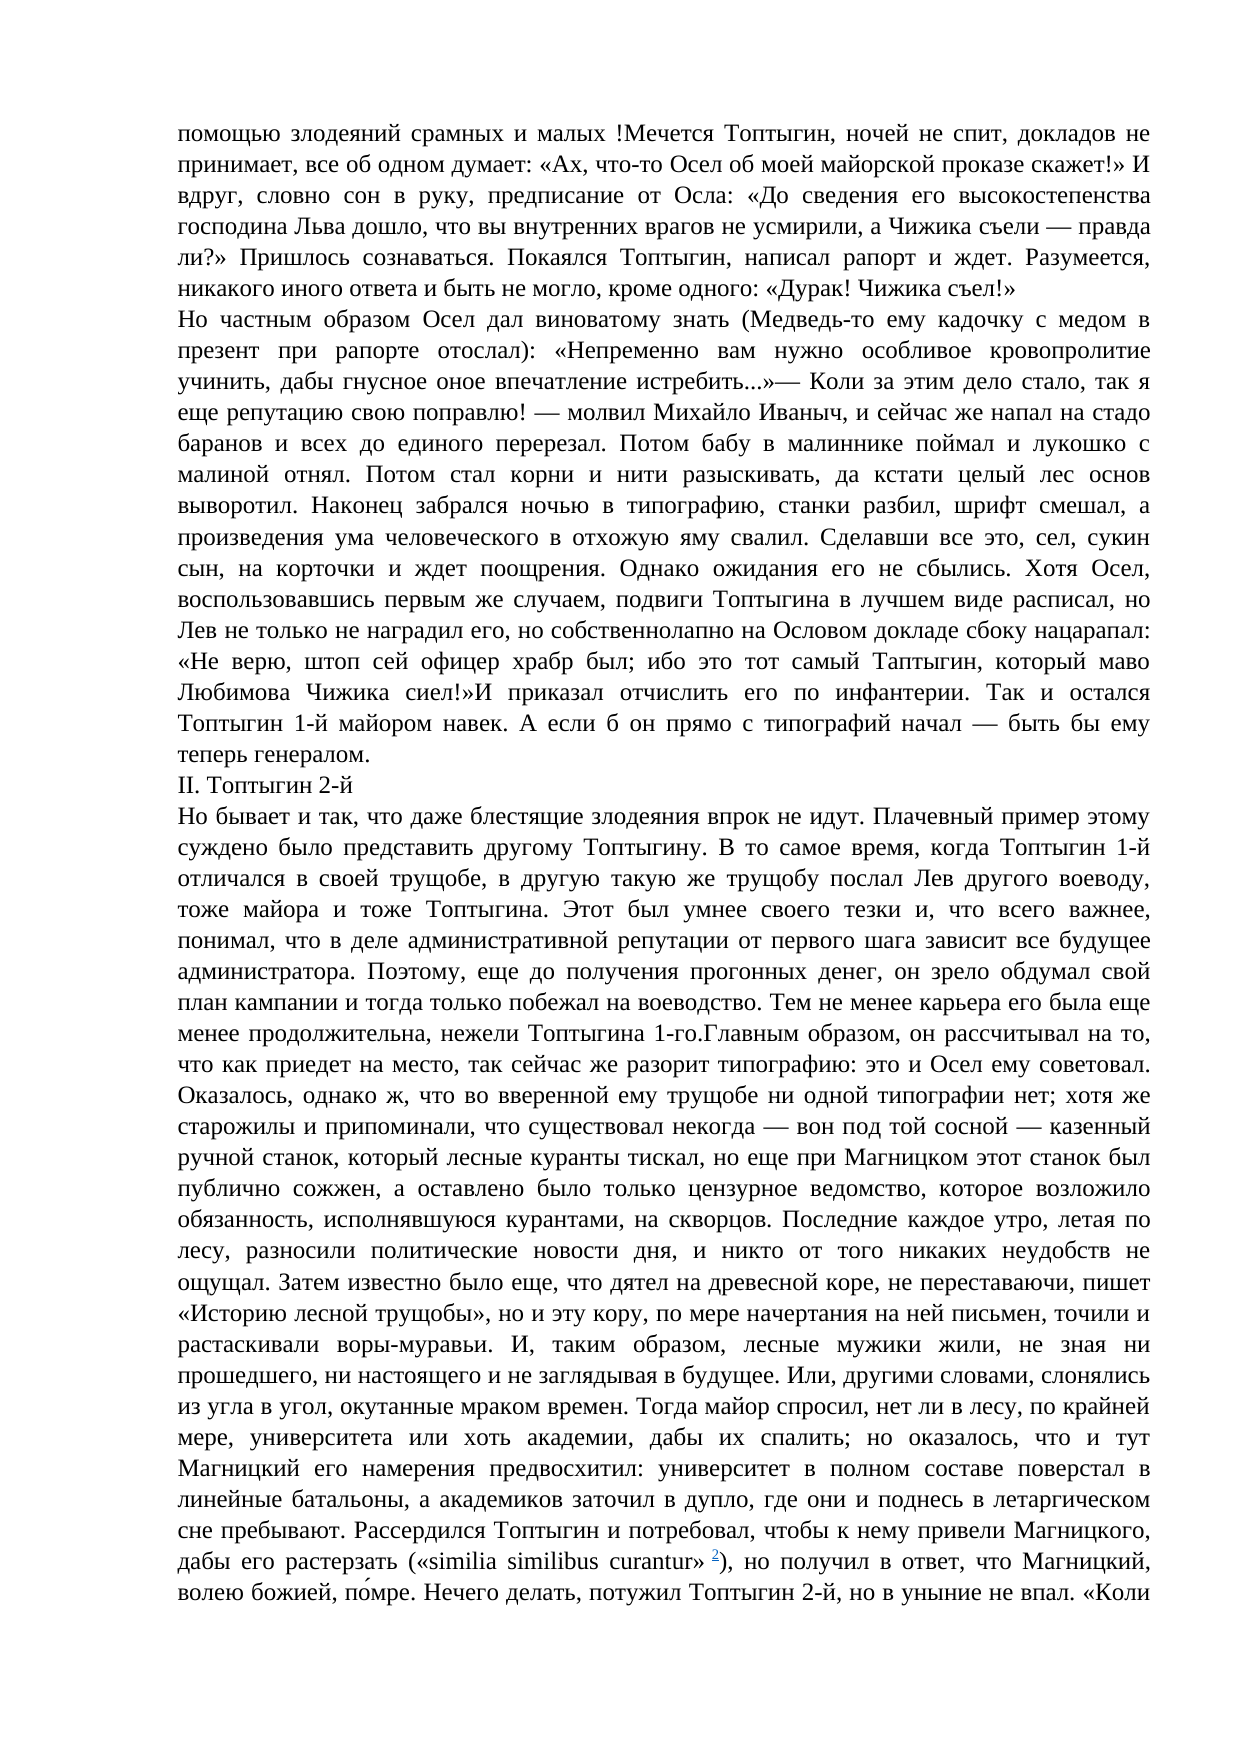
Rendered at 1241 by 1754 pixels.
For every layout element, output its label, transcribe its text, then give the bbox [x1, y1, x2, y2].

text II. Топтыгин 2-й [177, 770, 1152, 799]
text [177, 801, 1152, 1606]
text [177, 118, 1152, 302]
text Но частным образом Осел дал виноватому знать (Медведь-то ему кадочку с медом в презент при рапорте отослал): «Непременно вам нужно особливое кровопролитие учинить, дабы гнусное оное впечатление истребить...»— Коли за этим дело стало, так я еще репутацию свою поправлю! — молвил Михайло Иваныч, и сейчас же напал на стадо баранов и всех до единого перерезал. Потом бабу в малиннике поймал и лукошко с малиной отнял. Потом стал корни и нити разыскивать, да кстати целый лес основ выворотил. Наконец забрался ночью в типографию, станки разбил, шрифт смешал, а произведения ума человеческого в отхожую яму свалил. Сделавши все это, сел, сукин сын, на корточки и ждет поощрения. Однако ожидания его не сбылись. Хотя Осел, воспользовавшись первым же случаем, подвиги Топтыгина в лучшем виде расписал, но Лев не только не наградил его, но собственнолапно на Ословом докладе сбоку нацарапал: «Не верю, штоп сей офицер храбр был; ибо это тот самый Таптыгин, который маво Любимова Чижика сиел!»И приказал отчислить его по инфантерии. Так и остался Топтыгин 1-й майором навек. А если б он прямо с типографий начал — быть бы ему теперь генералом. [177, 304, 1152, 768]
